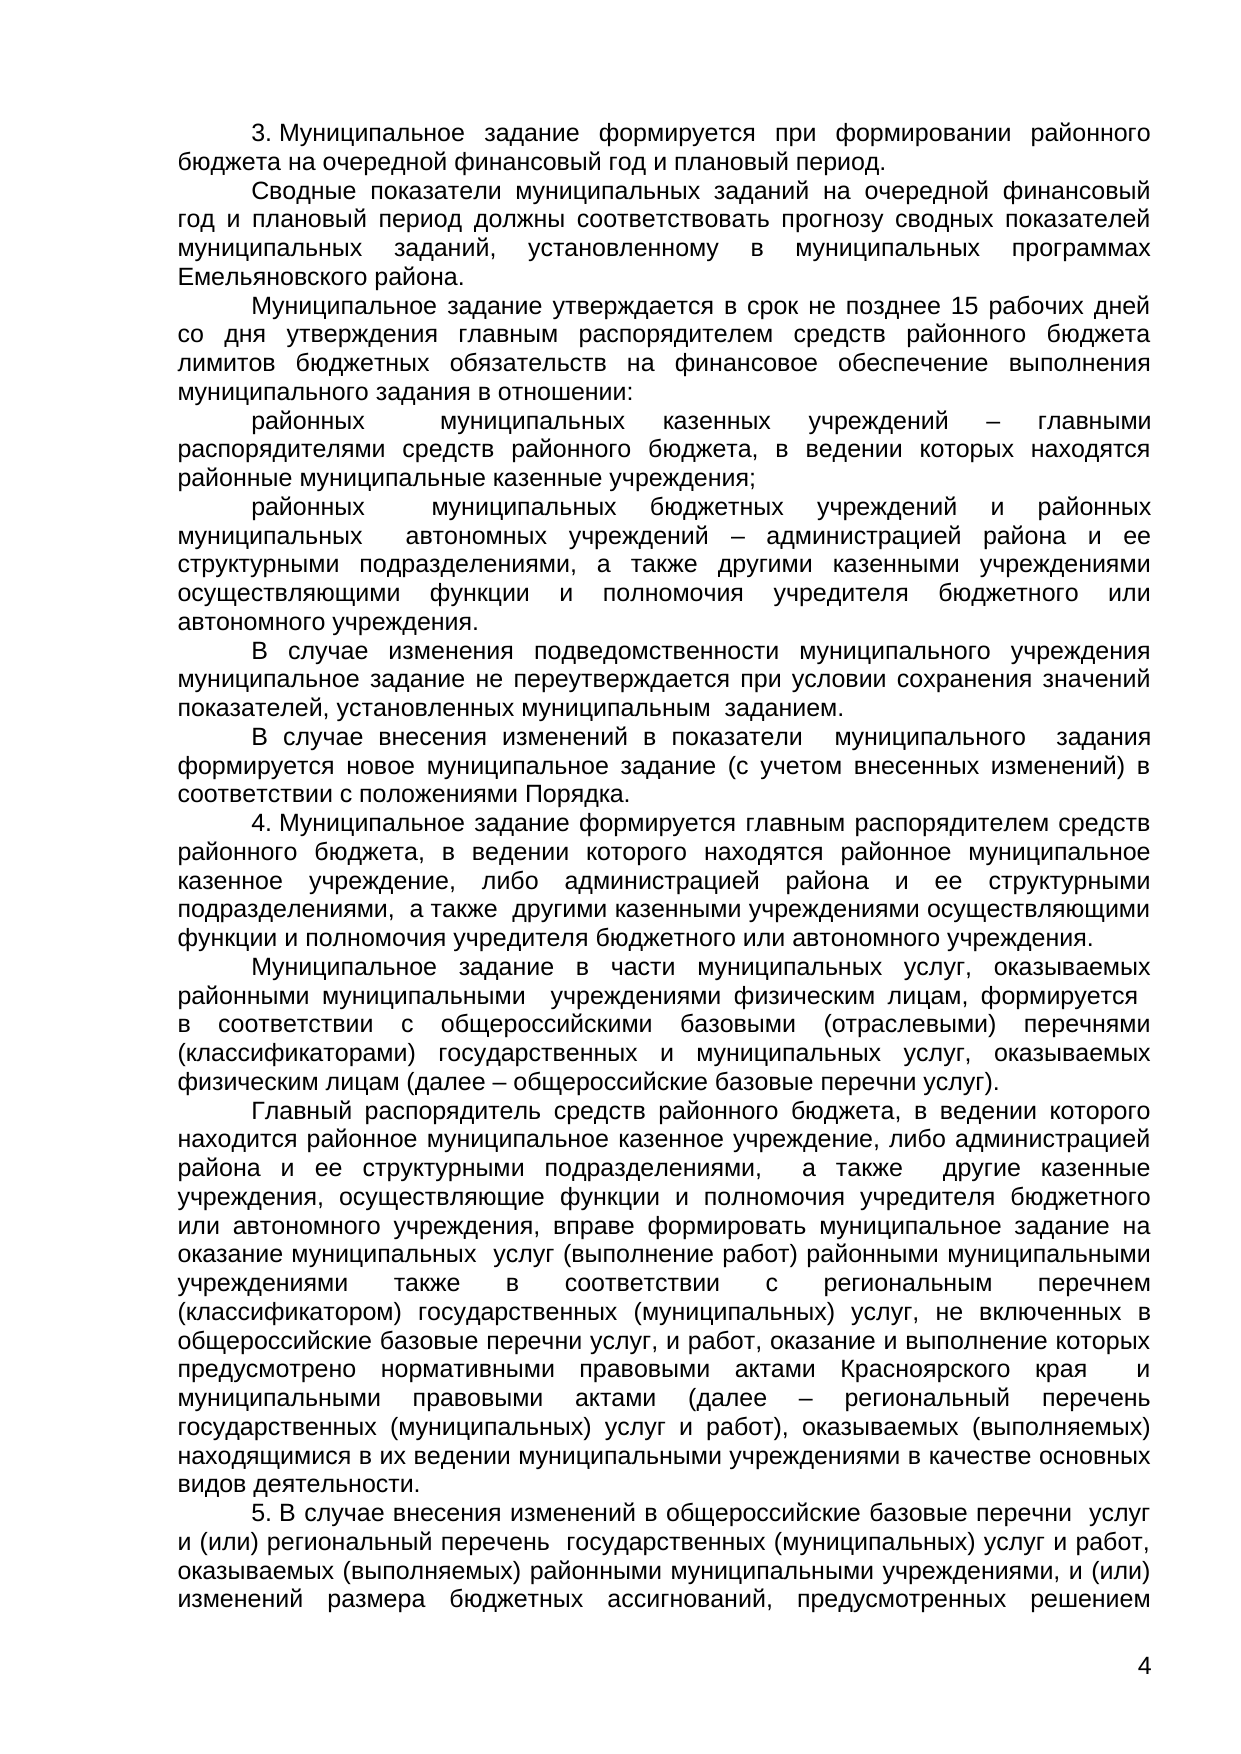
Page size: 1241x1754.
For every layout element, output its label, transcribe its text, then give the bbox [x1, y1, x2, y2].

text Муниципальное задание утверждается в срок не позднее 15 рабочих дней со дня утверждения главным распорядителем средств районного бюджета лимитов бюджетных обязательств на финансовое обеспечение выполнения муниципального задания в отношении: [177, 291, 1152, 406]
text 3. Муниципальное задание формируется при формировании районного бюджета на очередной финансовый год и плановый период. [177, 118, 1152, 176]
text В случае внесения изменений в показатели муниципального задания формируется новое муниципальное задание (с учетом внесенных изменений) в соответствии с положениями Порядка. [177, 722, 1152, 808]
text Сводные показатели муниципальных заданий на очередной финансовый год и плановый период должны соответствовать прогнозу сводных показателей муниципальных заданий, установленному в муниципальных программах Емельяновского района. [177, 176, 1152, 291]
text 4. Муниципальное задание формируется главным распорядителем средств районного бюджета, в ведении которого находятся районное муниципальное казенное учреждение, либо администрацией района и ее структурными подразделениями, а также другими казенными учреждениями осуществляющими функции и полномочия учредителя бюджетного или автономного учреждения. [177, 808, 1152, 952]
text В случае изменения подведомственности муниципального учреждения муниципальное задание не переутверждается при условии сохранения значений показателей, установленных муниципальным заданием. [177, 636, 1152, 722]
text Главный распорядитель средств районного бюджета, в ведении которого находится районное муниципальное казенное учреждение, либо администрацией района и ее структурными подразделениями, а также другие казенные учреждения, осуществляющие функции и полномочия учредителя бюджетного или автономного учреждения, вправе формировать муниципальное задание на оказание муниципальных услуг (выполнение работ) районными муниципальными учреждениями также в соответствии с региональным перечнем (классификатором) государственных (муниципальных) услуг, не включенных в общероссийские базовые перечни услуг, и работ, оказание и выполнение которых предусмотрено нормативными правовыми актами Красноярского края и муниципальными правовыми актами (далее – региональный перечень государственных (муниципальных) услуг и работ), оказываемых (выполняемых) находящимися в их ведении муниципальными учреждениями в качестве основных видов деятельности. [177, 1096, 1152, 1498]
text Муниципальное задание в части муниципальных услуг, оказываемых районными муниципальными учреждениями физическим лицам, формируется в соответствии с общероссийскими базовыми (отраслевыми) перечнями (классификаторами) государственных и муниципальных услуг, оказываемых физическим лицам (далее – общероссийские базовые перечни услуг). [177, 952, 1152, 1096]
text районных муниципальных казенных учреждений – главными распорядителями средств районного бюджета, в ведении которых находятся районные муниципальные казенные учреждения; [177, 406, 1152, 492]
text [177, 1498, 1152, 1613]
text районных муниципальных бюджетных учреждений и районных муниципальных автономных учреждений – администрацией района и ее структурными подразделениями, а также другими казенными учреждениями осуществляющими функции и полномочия учредителя бюджетного или автономного учреждения. [177, 492, 1152, 636]
